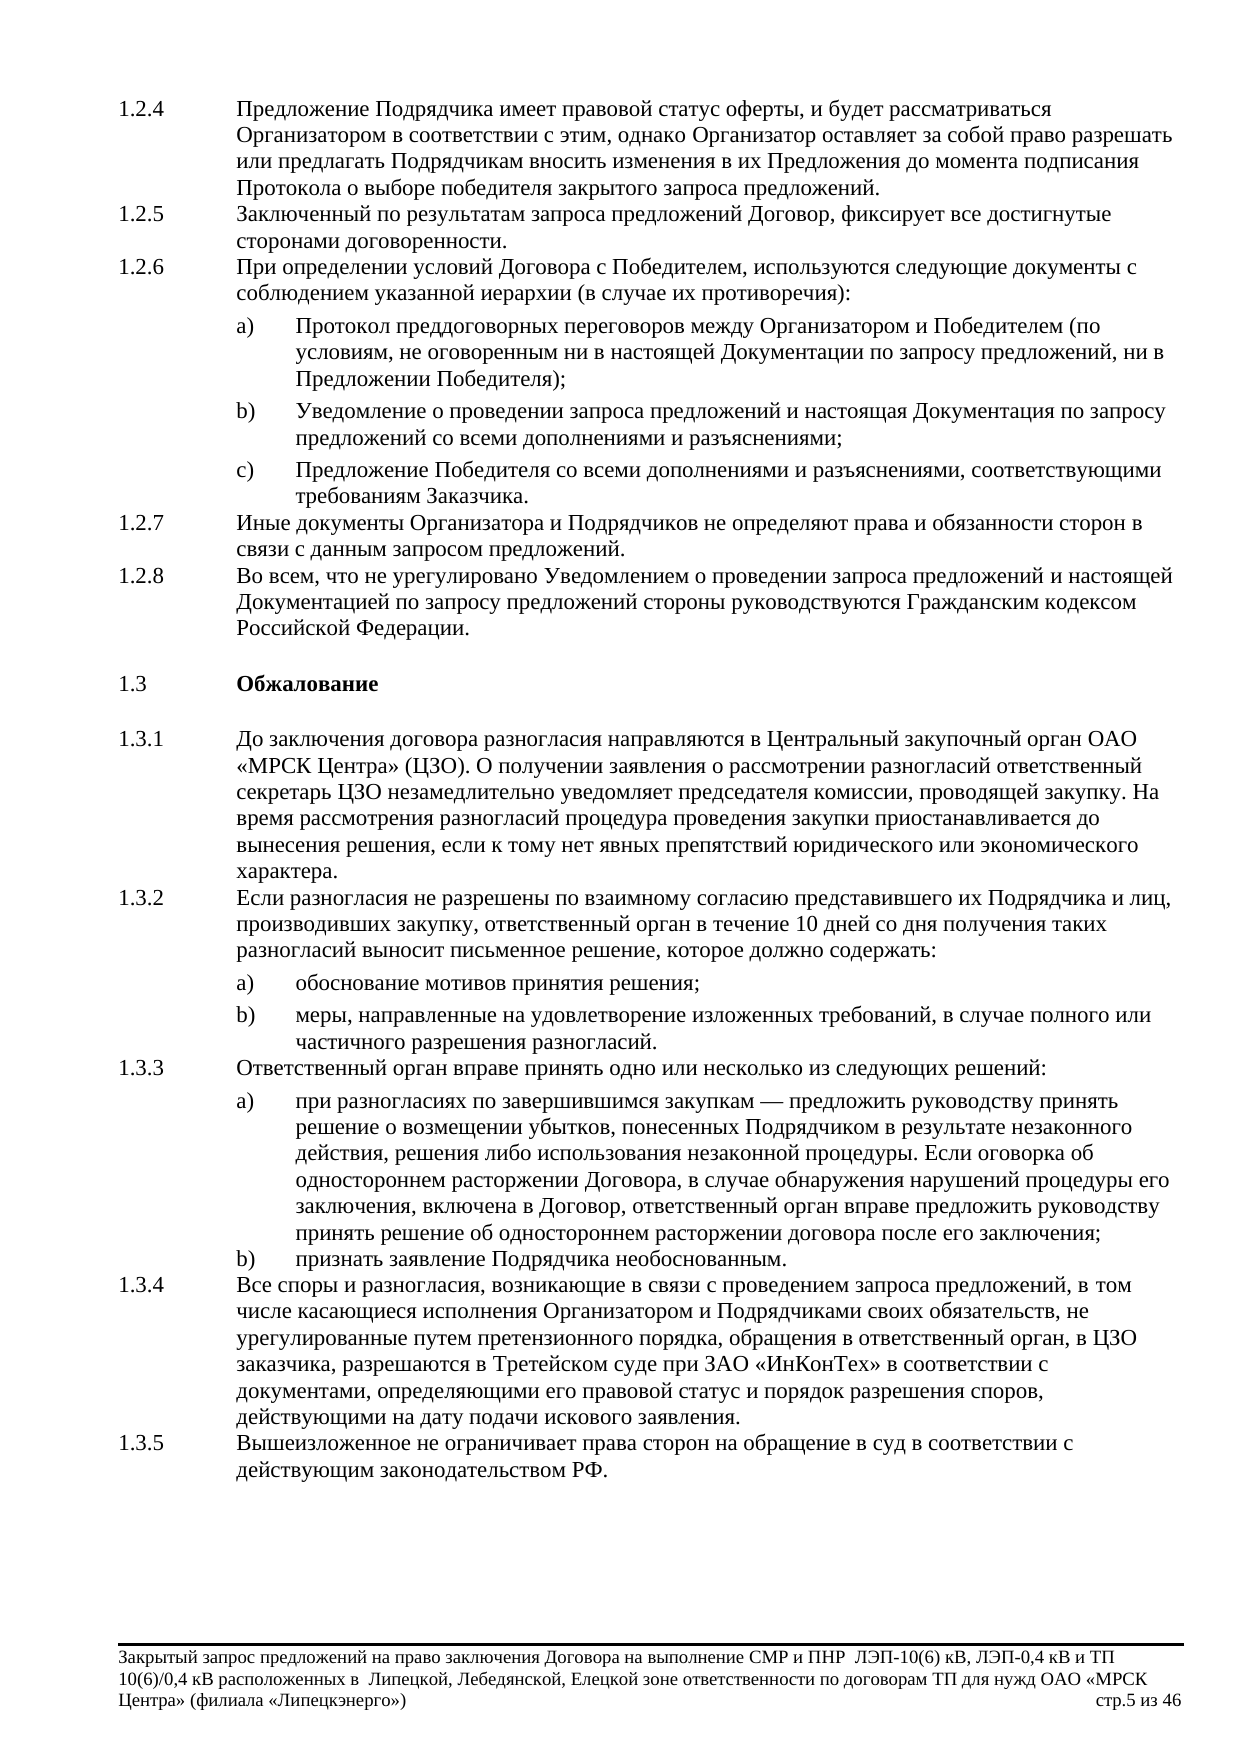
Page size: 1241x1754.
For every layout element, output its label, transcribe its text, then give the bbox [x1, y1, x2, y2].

list Все споры и разногласия, возникающие в связи с проведением запроса предложений, в том числе касающиеся исполнения Организатором и Подрядчиками своих обязательств, не урегулированные путем претензионного порядка, обращения в ответственный орган, в ЦЗО заказчика, разрешаются в Третейском суде при ЗАО «ИнКонТех» в соответствии с документами, определяющими его правовой статус и порядок разрешения споров, действующими на дату подачи искового заявления. [118, 1271, 1181, 1429]
list Уведомление о проведении запроса предложений и настоящая Документация по запросу предложений со всеми дополнениями и разъяснениями; [236, 397, 1181, 450]
list До заключения договора разногласия направляются в Центральный закупочный орган ОАО «МРСК Центра» (ЦЗО). О получении заявления о рассмотрении разногласий ответственный секретарь ЦЗО незамедлительно уведомляет председателя комиссии, проводящей закупку. На время рассмотрения разногласий процедура проведения закупки приостанавливается до вынесения решения, если к тому нет явных препятствий юридического или экономического характера. [118, 725, 1181, 883]
list Иные документы Организатора и Подрядчиков не определяют права и обязанности сторон в связи с данным запросом предложений. [118, 509, 1181, 562]
list при разногласиях по завершившимся закупкам — предложить руководству принять решение о возмещении убытков, понесенных Подрядчиком в результате незаконного действия, решения либо использования незаконной процедуры. Если оговорка об одностороннем расторжении Договора, в случае обнаружения нарушений процедуры его заключения, включена в Договор, ответственный орган вправе предложить руководству принять решение об одностороннем расторжении договора после его заключения; [236, 1087, 1181, 1245]
list Предложение Победителя со всеми дополнениями и разъяснениями, соответствующими требованиям Заказчика. [236, 456, 1181, 509]
list Ответственный орган вправе принять одно или несколько из следующих решений: [118, 1054, 1181, 1081]
list Во всем, что не урегулировано Уведомлением о проведении запроса предложений и настоящей Документацией по запросу предложений стороны руководствуются Гражданским кодексом Российской Федерации. [118, 562, 1181, 641]
subtitle Обжалование [118, 670, 1181, 696]
list Заключенный по результатам запроса предложений Договор, фиксирует все достигнутые сторонами договоренности. [118, 200, 1181, 253]
list обоснование мотивов принятия решения; [236, 969, 1181, 995]
list Вышеизложенное не ограничивает права сторон на обращение в суд в соответствии с действующим законодательством РФ. [118, 1429, 1181, 1482]
list Протокол преддоговорных переговоров между Организатором и Победителем (по условиям, не оговоренным ни в настоящей Документации по запросу предложений, ни в Предложении Победителя); [236, 312, 1181, 391]
list меры, направленные на удовлетворение изложенных требований, в случае полного или частичного разрешения разногласий. [236, 1001, 1181, 1054]
list признать заявление Подрядчика необоснованным. [236, 1245, 1181, 1271]
list Если разногласия не разрешены по взаимному согласию представившего их Подрядчика и лиц, производивших закупку, ответственный орган в течение 10 дней со дня получения таких разногласий выносит письменное решение, которое должно содержать: [118, 883, 1181, 963]
list Предложение Подрядчика имеет правовой статус оферты, и будет рассматриваться Организатором в соответствии с этим, однако Организатор оставляет за собой право разрешать или предлагать Подрядчикам вносить изменения в их Предложения до момента подписания Протокола о выборе победителя закрытого запроса предложений. [118, 95, 1181, 200]
list При определении условий Договора с Победителем, используются следующие документы с соблюдением указанной иерархии (в случае их противоречия): [118, 253, 1181, 306]
